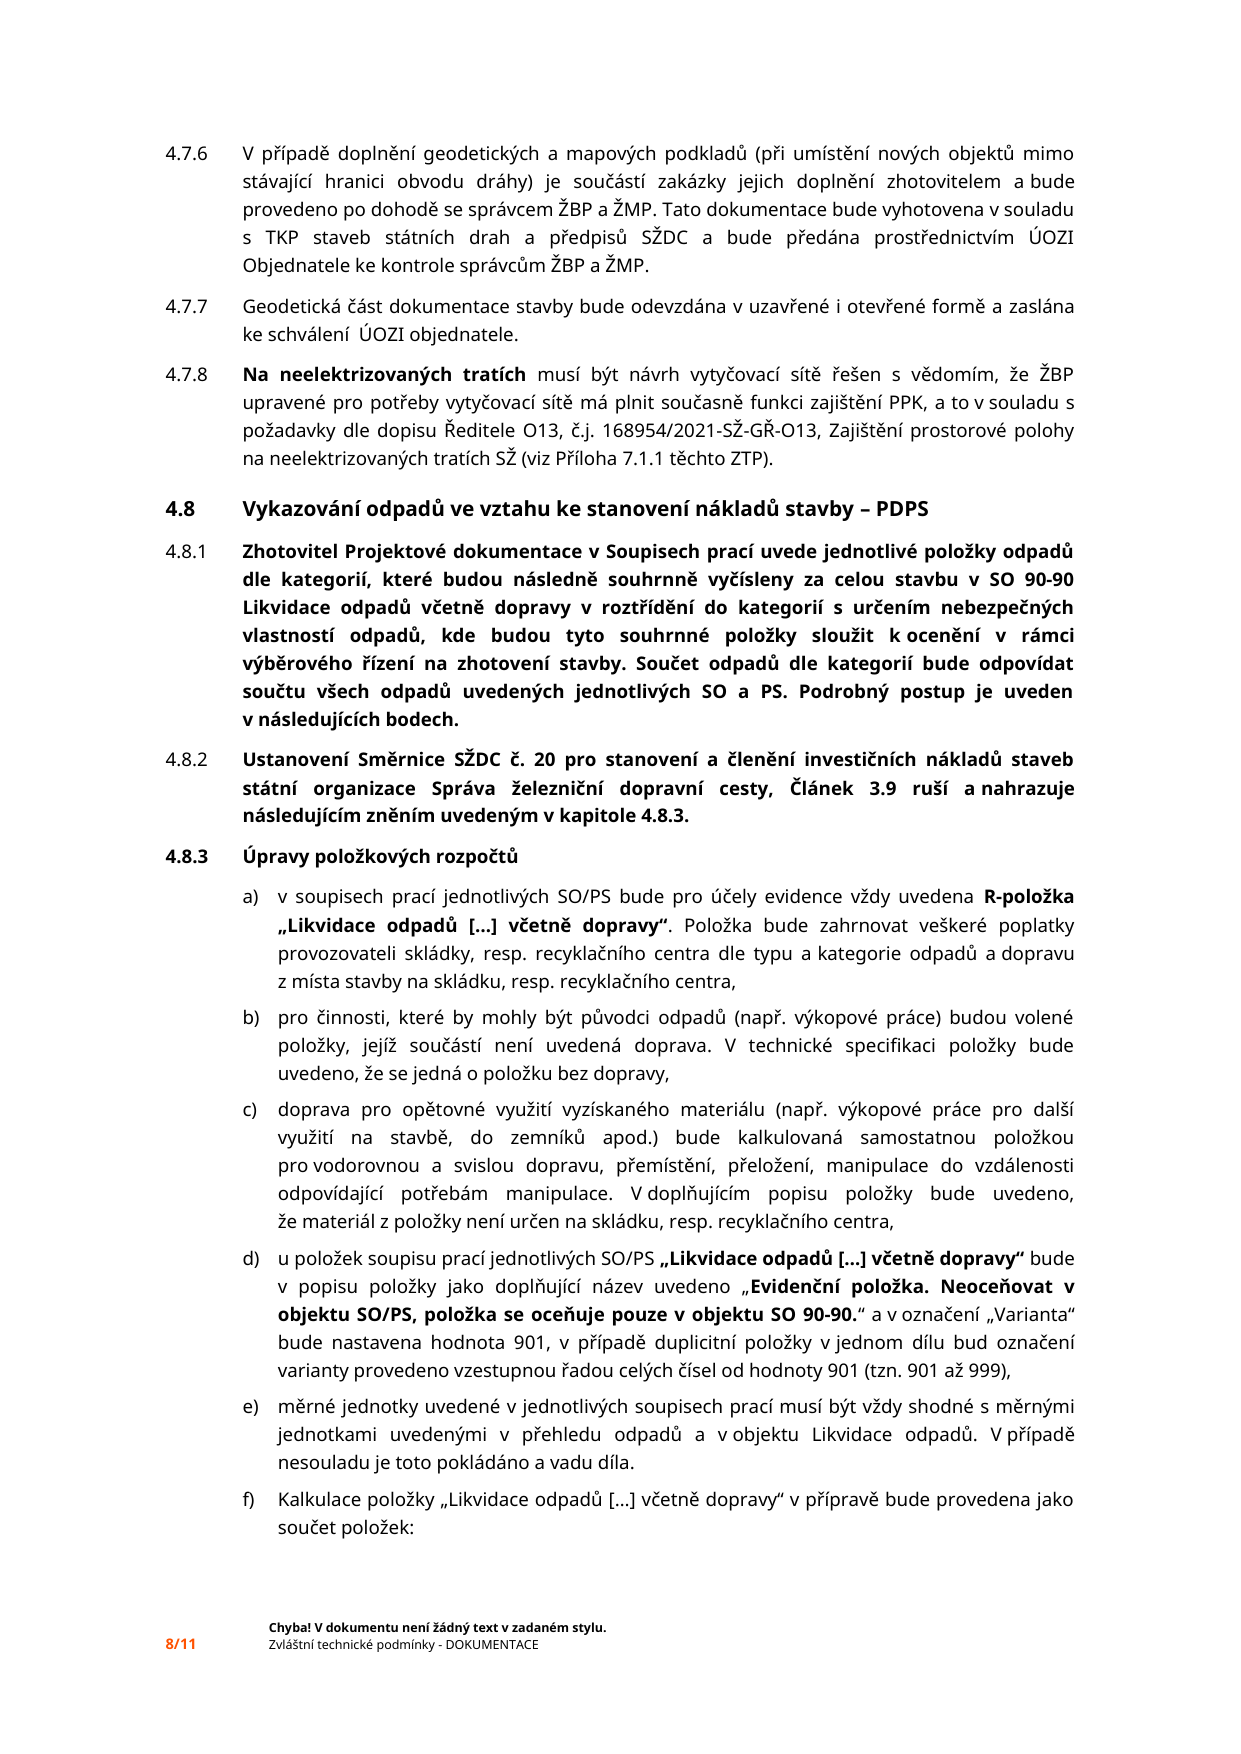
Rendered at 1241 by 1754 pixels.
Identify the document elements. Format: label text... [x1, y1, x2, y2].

list v soupisech prací jednotlivých SO/PS bude pro účely evidence vždy uvedena R-položka „Likvidace odpadů […] včetně dopravy“. Položka bude zahrnovat veškeré poplatky provozovateli skládky, resp. recyklačního centra dle typu a kategorie odpadů a dopravu z místa stavby na skládku, resp. recyklačního centra, [242, 884, 1075, 993]
list měrné jednotky uvedené v jednotlivých soupisech prací musí být vždy shodné s měrnými jednotkami uvedenými v přehledu odpadů a v objektu Likvidace odpadů. V případě nesouladu je toto pokládáno a vadu díla. [242, 1393, 1075, 1475]
list pro činnosti, které by mohly být původci odpadů (např. výkopové práce) budou volené položky, jejíž součástí není uvedená doprava. V technické specifikaci položky bude uvedeno, že se jedná o položku bez dopravy, [242, 1004, 1075, 1086]
text V případě doplnění geodetických a mapových podkladů (při umístění nových objektů mimo stávající hranici obvodu dráhy) je součástí zakázky jejich doplnění zhotovitelem a bude provedeno po dohodě se správcem ŽBP a ŽMP. Tato dokumentace bude vyhotovena v souladu s TKP staveb státních drah a předpisů SŽDC a bude předána prostřednictvím ÚOZI Objednatele ke kontrole správcům ŽBP a ŽMP. [165, 140, 1075, 278]
list Kalkulace položky „Likvidace odpadů […] včetně dopravy“ v přípravě bude provedena jako součet položek: [242, 1486, 1075, 1539]
list doprava pro opětovné využití vyzískaného materiálu (např. výkopové práce pro další využití na stavbě, do zemníků apod.) bude kalkulovaná samostatnou položkou pro vodorovnou a svislou dopravu, přemístění, přeložení, manipulace do vzdálenosti odpovídající potřebám manipulace. V doplňujícím popisu položky bude uvedeno, že materiál z položky není určen na skládku, resp. recyklačního centra, [242, 1097, 1075, 1234]
text Vykazování odpadů ve vztahu ke stanovení nákladů stavby – PDPS [165, 494, 1075, 523]
text Úpravy položkových rozpočtů [165, 843, 1075, 869]
text Zhotovitel Projektové dokumentace v Soupisech prací uvede jednotlivé položky odpadů dle kategorií, které budou následně souhrnně vyčísleny za celou stavbu v SO 90-90 Likvidace odpadů včetně dopravy v roztřídění do kategorií s určením nebezpečných vlastností odpadů, kde budou tyto souhrnné položky sloužit k ocenění v rámci výběrového řízení na zhotovení stavby. Součet odpadů dle kategorií bude odpovídat součtu všech odpadů uvedených jednotlivých SO a PS. Podrobný postup je uveden v následujících bodech. [165, 538, 1075, 732]
text Na neelektrizovaných tratích musí být návrh vytyčovací sítě řešen s vědomím, že ŽBP upravené pro potřeby vytyčovací sítě má plnit současně funkci zajištění PPK, a to v souladu s požadavky dle dopisu Ředitele O13, č.j. 168954/2021-SŽ-GŘ-O13, Zajištění prostorové polohy na neelektrizovaných tratích SŽ (viz Příloha 7.1.1 těchto ZTP). [165, 361, 1075, 471]
text u položek soupisu prací jednotlivých SO/PS „Likvidace odpadů […] včetně dopravy“ bude v popisu položky jako doplňující název uvedeno „Evidenční položka. Neoceňovat v objektu SO/PS, položka se oceňuje pouze v objektu SO 90-90.“ a v označení „Varianta“ bude nastavena hodnota 901, v případě duplicitní položky v jednom dílu bud označení varianty provedeno vzestupnou řadou celých čísel od hodnoty 901 (tzn. 901 až 999), [242, 1245, 1075, 1383]
text Ustanovení Směrnice SŽDC č. 20 pro stanovení a členění investičních nákladů staveb státní organizace Správa železniční dopravní cesty, Článek 3.9 ruší a nahrazuje následujícím zněním uvedeným v kapitole 4.8.3. [165, 747, 1075, 828]
text Geodetická část dokumentace stavby bude odevzdána v uzavřené i otevřené formě a zaslána ke schválení ÚOZI objednatele. [165, 293, 1075, 346]
